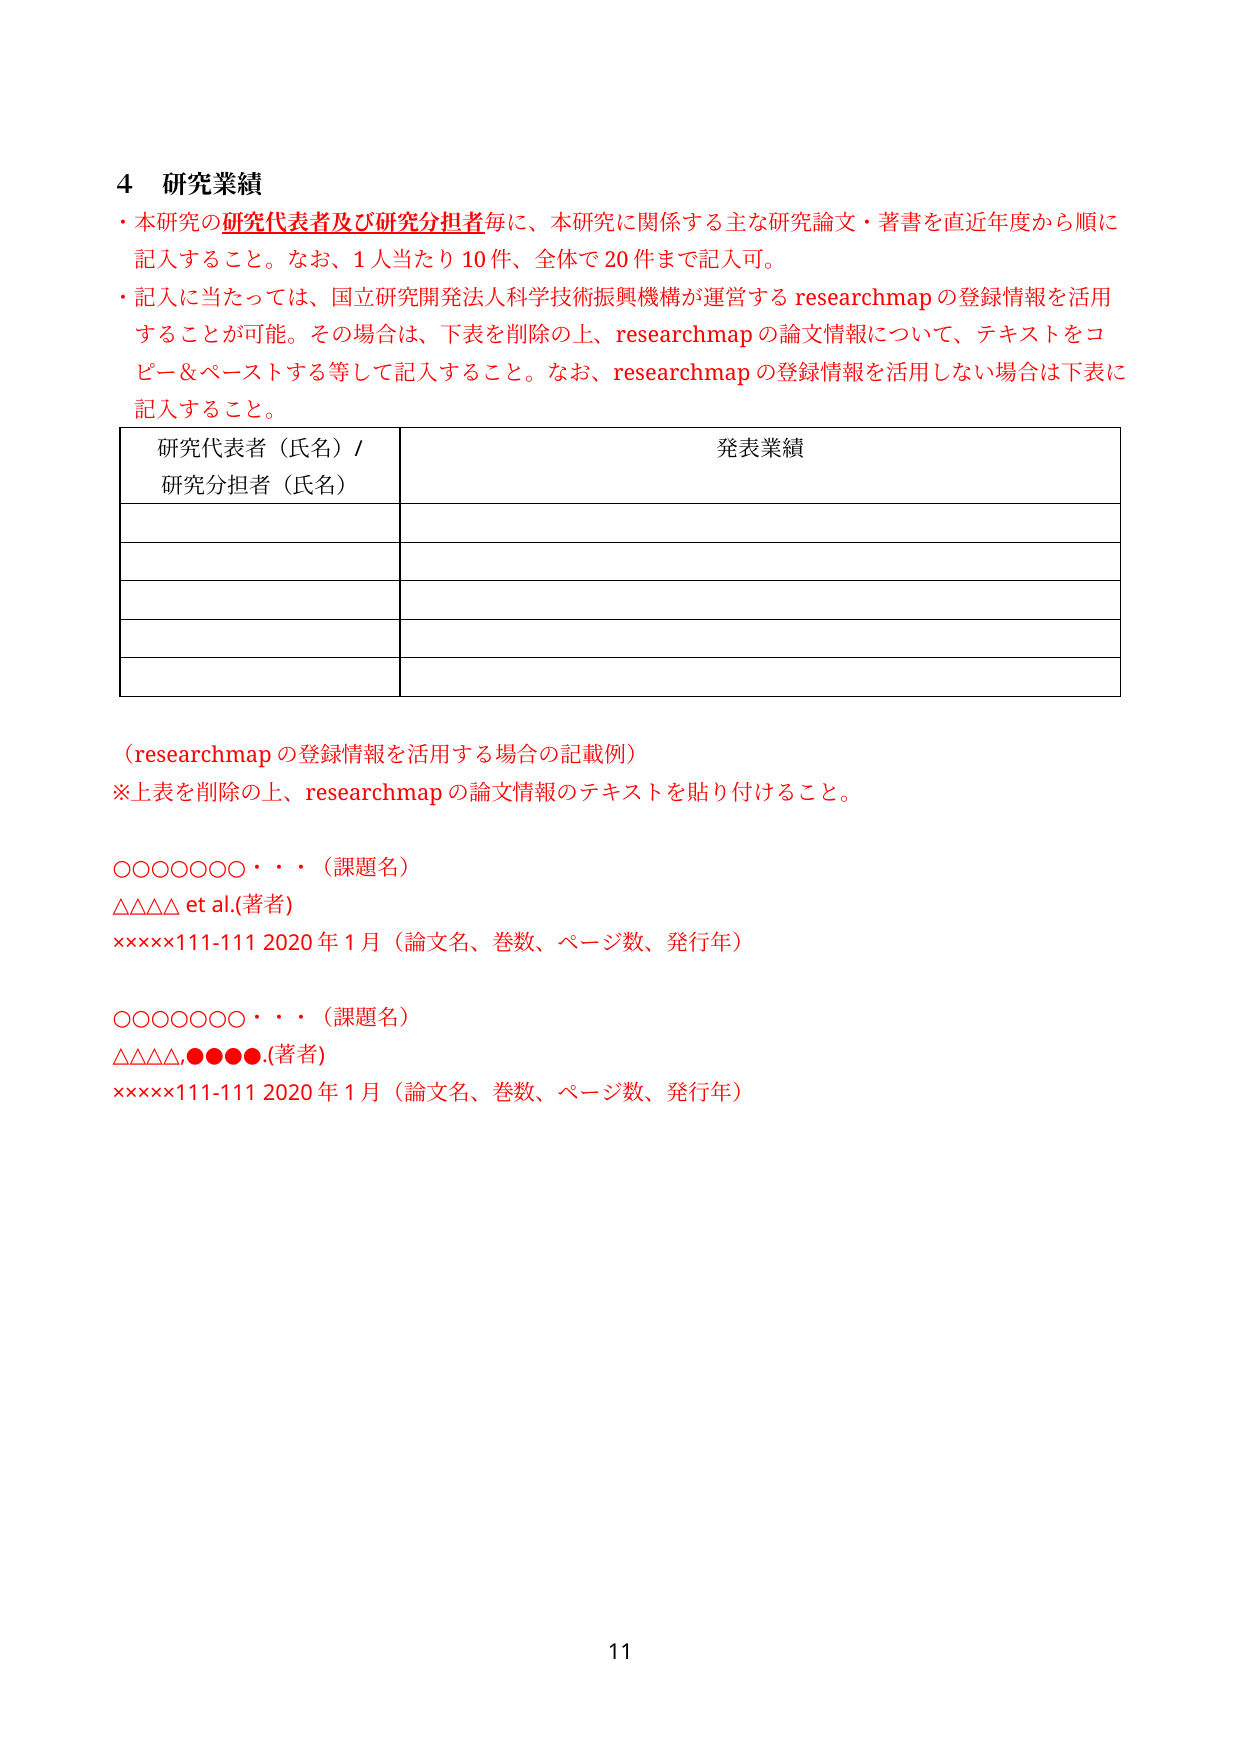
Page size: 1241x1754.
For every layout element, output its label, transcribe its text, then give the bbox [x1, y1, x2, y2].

table_header 発表業績 [401, 428, 1120, 503]
table_cell [401, 620, 1120, 657]
text ・記入に当たっては、国立研究開発法人科学技術振興機構が運営するresearchmapの登録情報を活用することが可能。その場合は、下表を削除の上、researchmapの論文情報について、テキストをコピー＆ペーストする等して記入すること。なお、researchmapの登録情報を活用しない場合は下表に記入すること。 [112, 277, 1128, 427]
table_cell [401, 504, 1120, 542]
text ×××××111-111 2020年1月（論文名、巻数、ページ数、発行年） [112, 922, 1128, 959]
text △△△△,●●●●.(著者) [112, 1034, 1128, 1072]
table_header 研究代表者（氏名）/ 研究分担者（氏名） [121, 428, 399, 503]
table_cell [401, 658, 1120, 696]
table_cell [121, 504, 399, 542]
text （researchmapの登録情報を活用する場合の記載例） [112, 734, 1128, 772]
table_cell [121, 543, 399, 580]
table_cell [401, 543, 1120, 580]
text ４ 研究業績 [112, 164, 1128, 202]
table_cell [121, 658, 399, 696]
table_cell [401, 581, 1120, 619]
text ×××××111-111 2020年1月（論文名、巻数、ページ数、発行年） [112, 1072, 1128, 1109]
text △△△△ et al.(著者) [112, 884, 1128, 922]
table_cell [121, 620, 399, 657]
text ※上表を削除の上、researchmapの論文情報のテキストを貼り付けること。 [112, 772, 1128, 809]
text ○○○○○○○・・・（課題名） [112, 847, 1128, 884]
table_cell [121, 581, 399, 619]
text ○○○○○○○・・・（課題名） [112, 997, 1128, 1034]
text ・本研究の研究代表者及び研究分担者毎に、本研究に関係する主な研究論文・著書を直近年度から順に記入すること。なお、1人当たり10件、全体で20件まで記入可。 [112, 202, 1128, 277]
